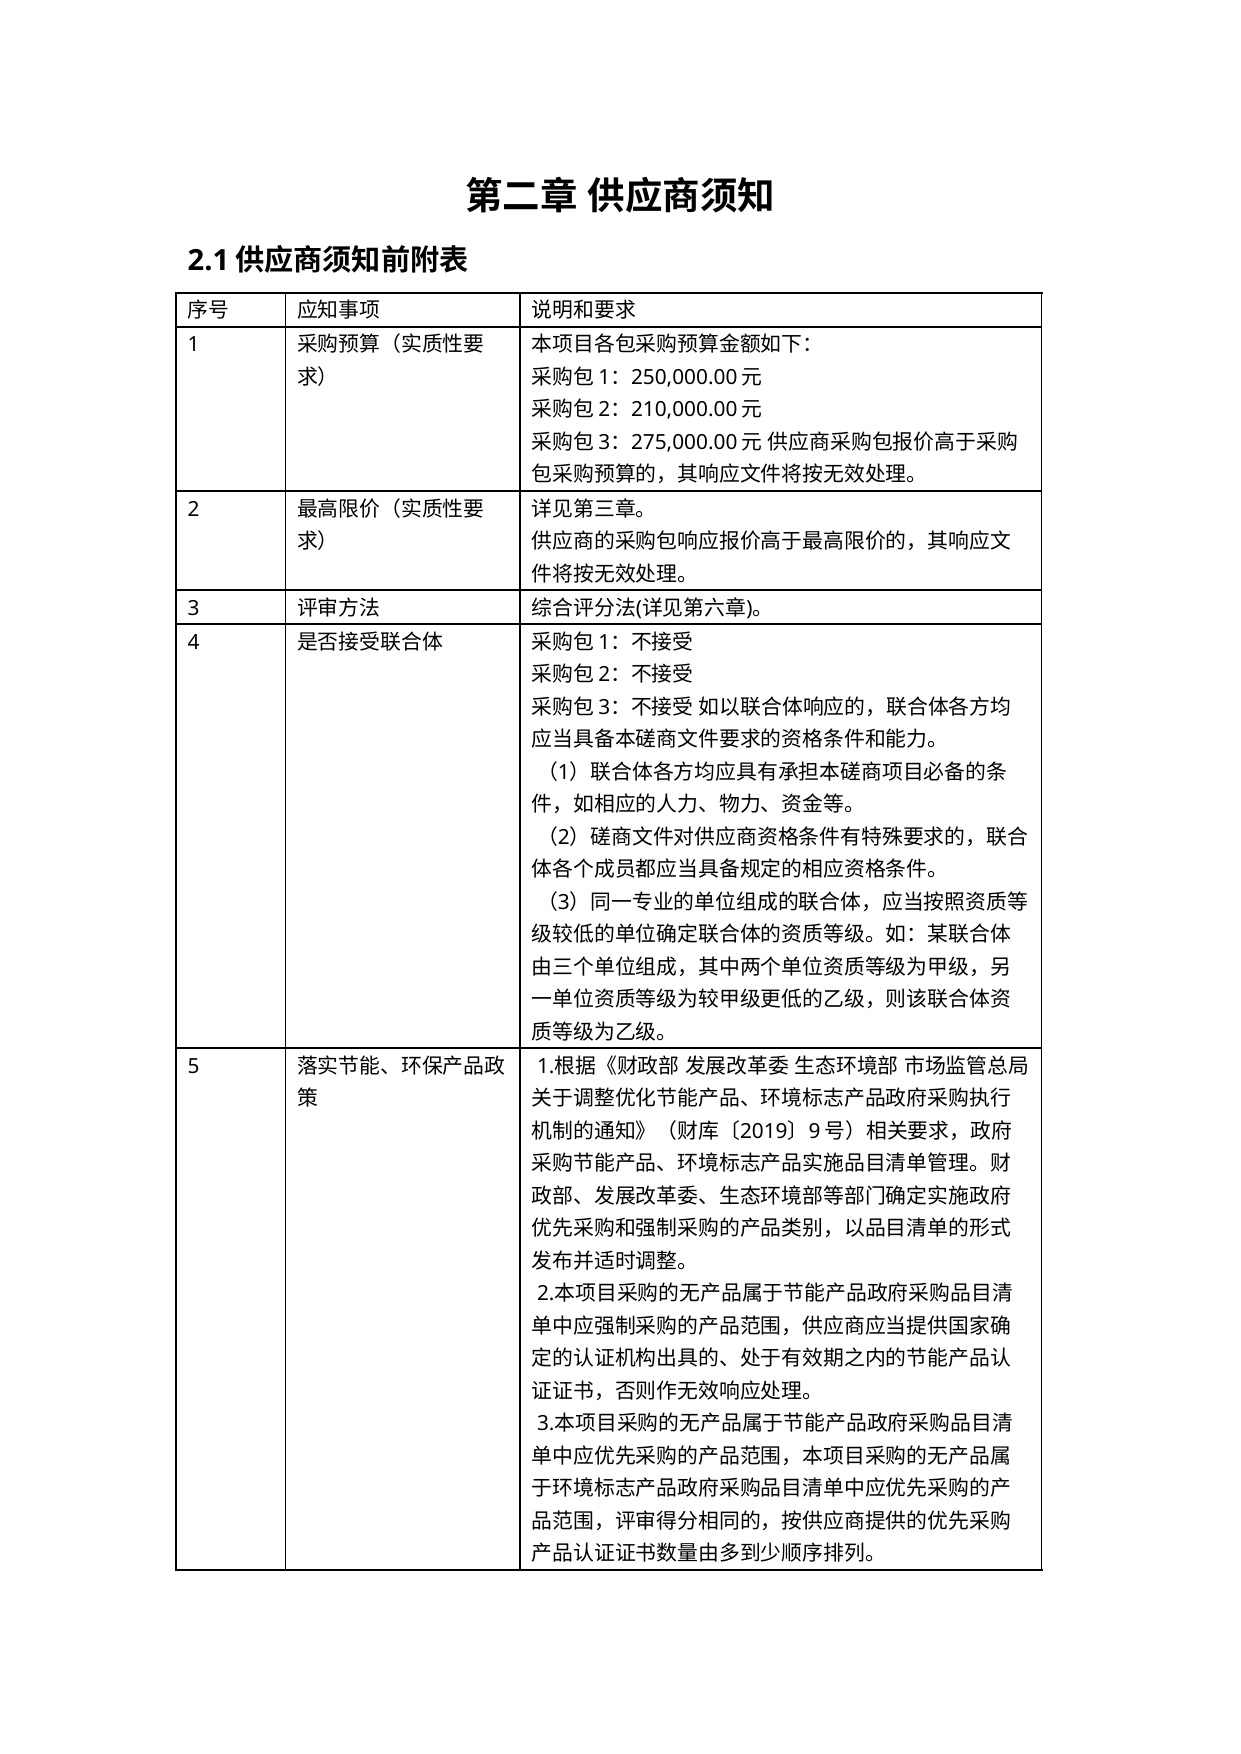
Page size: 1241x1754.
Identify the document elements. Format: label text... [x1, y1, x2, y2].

table_cell 1 [177, 328, 285, 490]
table_header 应知事项 [286, 294, 519, 326]
table_cell 是否接受联合体 [286, 625, 519, 1047]
table_cell 采购预算（实质性要求） [286, 328, 519, 490]
table_header 序号 [177, 294, 285, 326]
table_cell 评审方法 [286, 591, 519, 623]
table_cell 1.根据《财政部 发展改革委 生态环境部 市场监管总局关于调整优化节能产品、环境标志产品政府采购执行机制的通知》（财库〔2019〕9号）相关要求，政府采购节能产品、环境标志产品实施品目清单管理。财政部、发展改革委、生态环境部等部门确定实施政府优先采购和强制采购的产品类别，以品目清单的形式发布并适时调整。 2.本项目采购的无产品属于节能产品政府采购品目清单中应强制采购的产品范围，供应商应当提供国家确定的认证机构出具的、处于有效期之内的节能产品认证证书，否则作无效响应处理。 3.本项目采购的无产品属于节能产品政府采购品目清单中应优先采购的产品范围，本项目采购的无产品属于环境标志产品政府采购品目清单中应优先采购的产品范围，评审得分相同的，按供应商提供的优先采购产品认证证书数量由多到少顺序排列。 [521, 1049, 1041, 1569]
table_cell 4 [177, 625, 285, 1047]
table_cell 采购包1：不接受 采购包2：不接受 采购包3：不接受 如以联合体响应的，联合体各方均应当具备本磋商文件要求的资格条件和能力。 （1）联合体各方均应具有承担本磋商项目必备的条件，如相应的人力、物力、资金等。 （2）磋商文件对供应商资格条件有特殊要求的，联合体各个成员都应当具备规定的相应资格条件。 （3）同一专业的单位组成的联合体，应当按照资质等级较低的单位确定联合体的资质等级。如：某联合体由三个单位组成，其中两个单位资质等级为甲级，另一单位资质等级为较甲级更低的乙级，则该联合体资质等级为乙级。 [521, 625, 1041, 1047]
table_cell 综合评分法(详见第六章)。 [521, 591, 1041, 623]
table_cell 3 [177, 591, 285, 623]
table_cell 落实节能、环保产品政策 [286, 1049, 519, 1569]
text 第二章 供应商须知 [187, 162, 1053, 227]
table_cell 详见第三章。 供应商的采购包响应报价高于最高限价的，其响应文件将按无效处理。 [521, 492, 1041, 589]
table_header 说明和要求 [521, 294, 1041, 326]
table_cell 最高限价（实质性要求） [286, 492, 519, 589]
table_cell 5 [177, 1049, 285, 1569]
table_cell 本项目各包采购预算金额如下： 采购包1：250,000.00元 采购包2：210,000.00元 采购包3：275,000.00元 供应商采购包报价高于采购包采购预算的，其响应文件将按无效处理。 [521, 328, 1041, 490]
text 2.1供应商须知前附表 [187, 227, 1053, 292]
table_cell 2 [177, 492, 285, 589]
